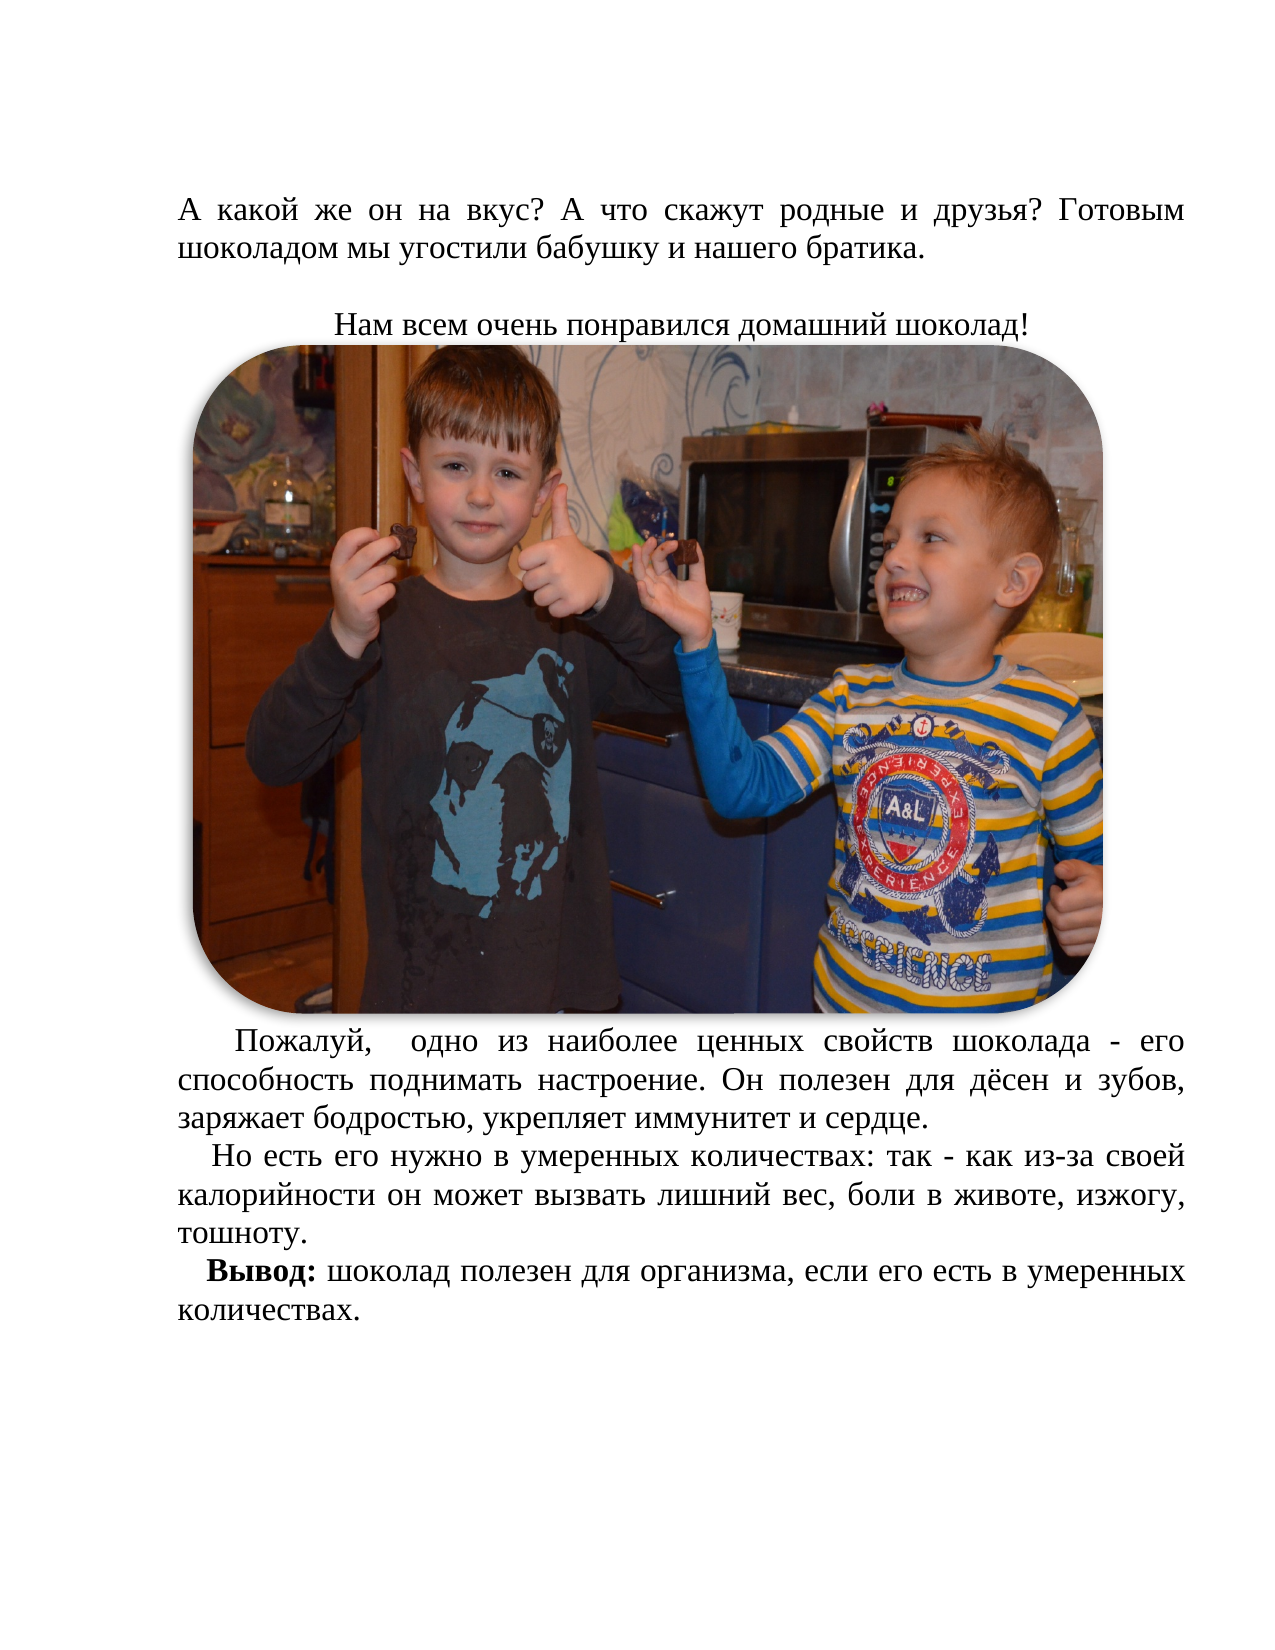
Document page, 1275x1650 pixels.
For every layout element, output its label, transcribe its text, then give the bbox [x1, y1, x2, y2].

text Нам всем очень понравился домашний шоколад! [177, 304, 1186, 342]
text Вывод: шоколад полезен для организма, если его есть в умеренных количествах. [177, 1250, 1186, 1327]
text А какой же он на вкус? А что скажут родные и друзья? Готовым шоколадом мы угостили бабушку и нашего братика. [177, 189, 1186, 266]
text Но есть его нужно в умеренных количествах: так - как из-за своей калорийности он может вызвать лишний вес, боли в животе, изжогу, тошноту. [177, 1135, 1186, 1250]
text Пожалуй, одно из наиболее ценных свойств шоколада - его способность поднимать настроение. Он полезен для дёсен и зубов, заряжает бодростью, укрепляет иммунитет и сердце. [177, 1020, 1186, 1135]
picture [192, 345, 1103, 1014]
